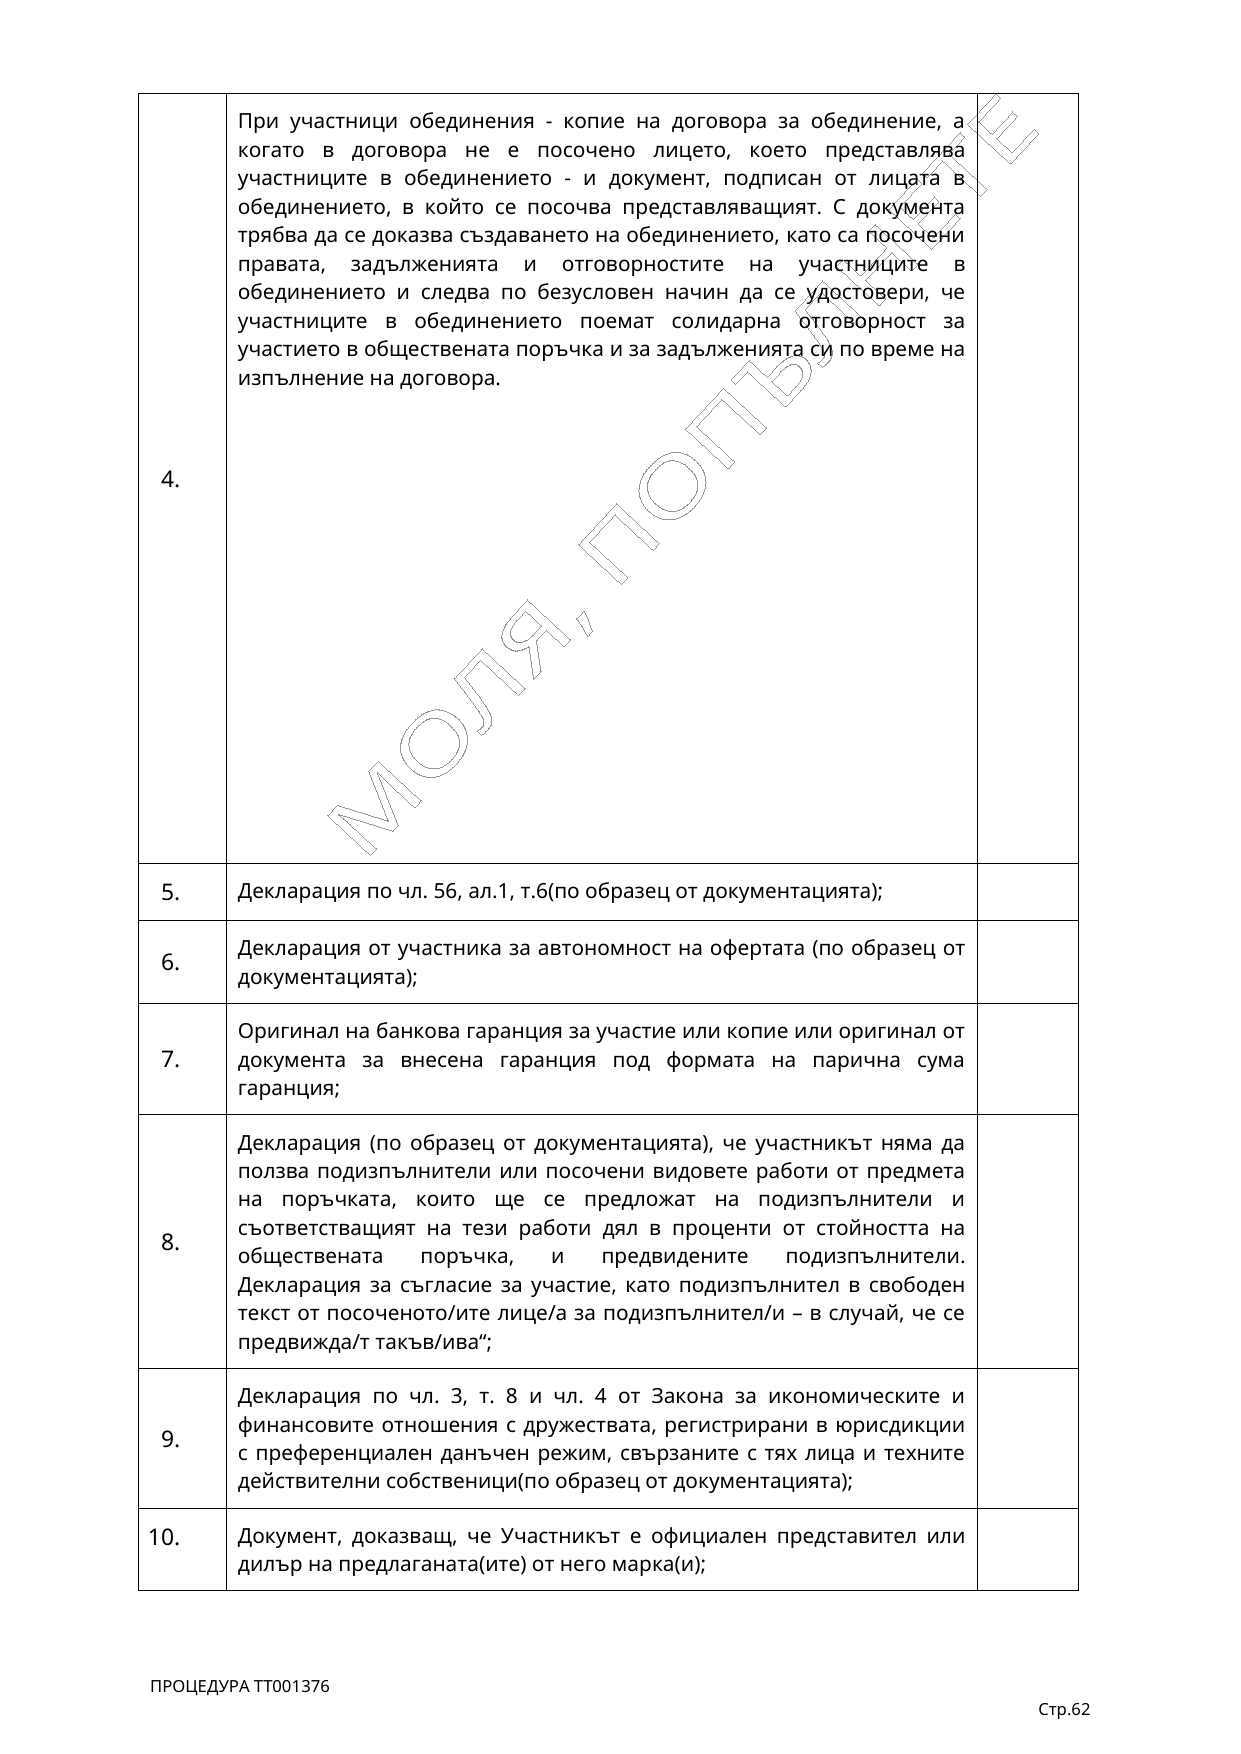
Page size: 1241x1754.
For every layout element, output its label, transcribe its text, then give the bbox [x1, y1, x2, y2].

table_cell [978, 1004, 1078, 1114]
table_cell [139, 864, 226, 920]
table_cell [978, 1369, 1078, 1507]
table_cell [978, 864, 1078, 920]
table_cell [139, 1004, 226, 1114]
table_cell [139, 1369, 226, 1507]
table_cell [139, 1509, 226, 1590]
table_cell Декларация по чл. 56, ал.1, т.6(по образец от документацията); [227, 864, 977, 920]
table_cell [227, 1509, 977, 1590]
table_cell Декларация (по образец от документацията), че участникът няма да ползва подизпълнители или посочени видовете работи от предмета на поръчката, които ще се предложат на подизпълнители и съответстващият на тези работи дял в проценти от стойността на обществената поръчка, и предвидените подизпълнители. Декларация за съгласие за участие, като подизпълнител в свободен текст от посоченото/ите лице/а за подизпълнител/и – в случай, че се предвижда/т такъв/ива“; [227, 1115, 977, 1368]
table_cell [139, 921, 226, 1003]
table_cell Декларация от участника за автономност на офертата (по образец от документацията); [227, 921, 977, 1003]
table_cell Оригинал на банкова гаранция за участие или копие или оригинал от документа за внесена гаранция под формата на парична сума гаранция; [227, 1004, 977, 1114]
table_cell [978, 1115, 1078, 1368]
table_cell [139, 94, 226, 863]
table_cell Декларация по чл. 3, т. 8 и чл. 4 от Закона за икономическите и финансовите отношения с дружествата, регистрирани в юрисдикции с преференциален данъчен режим, свързаните с тях лица и техните действителни собственици(по образец от документацията); [227, 1369, 977, 1507]
table_cell [978, 1509, 1078, 1590]
table_cell [978, 94, 1078, 863]
table_cell При участници обединения - копие на договора за обединение, а когато в договора не е посочено лицето, което представлява участниците в обединението - и документ, подписан от лицата в обединението, в който се посочва представляващият. С документа трябва да се доказва създаването на обединението, като са посочени правата, задълженията и отговорностите на участниците в обединението и следва по безусловен начин да се удостовери, че участниците в обединението поемат солидарна отговорност за участието в обществената поръчка и за задълженията си по време на изпълнение на договора. [227, 94, 977, 863]
table_cell [139, 1115, 226, 1368]
table_cell [978, 921, 1078, 1003]
